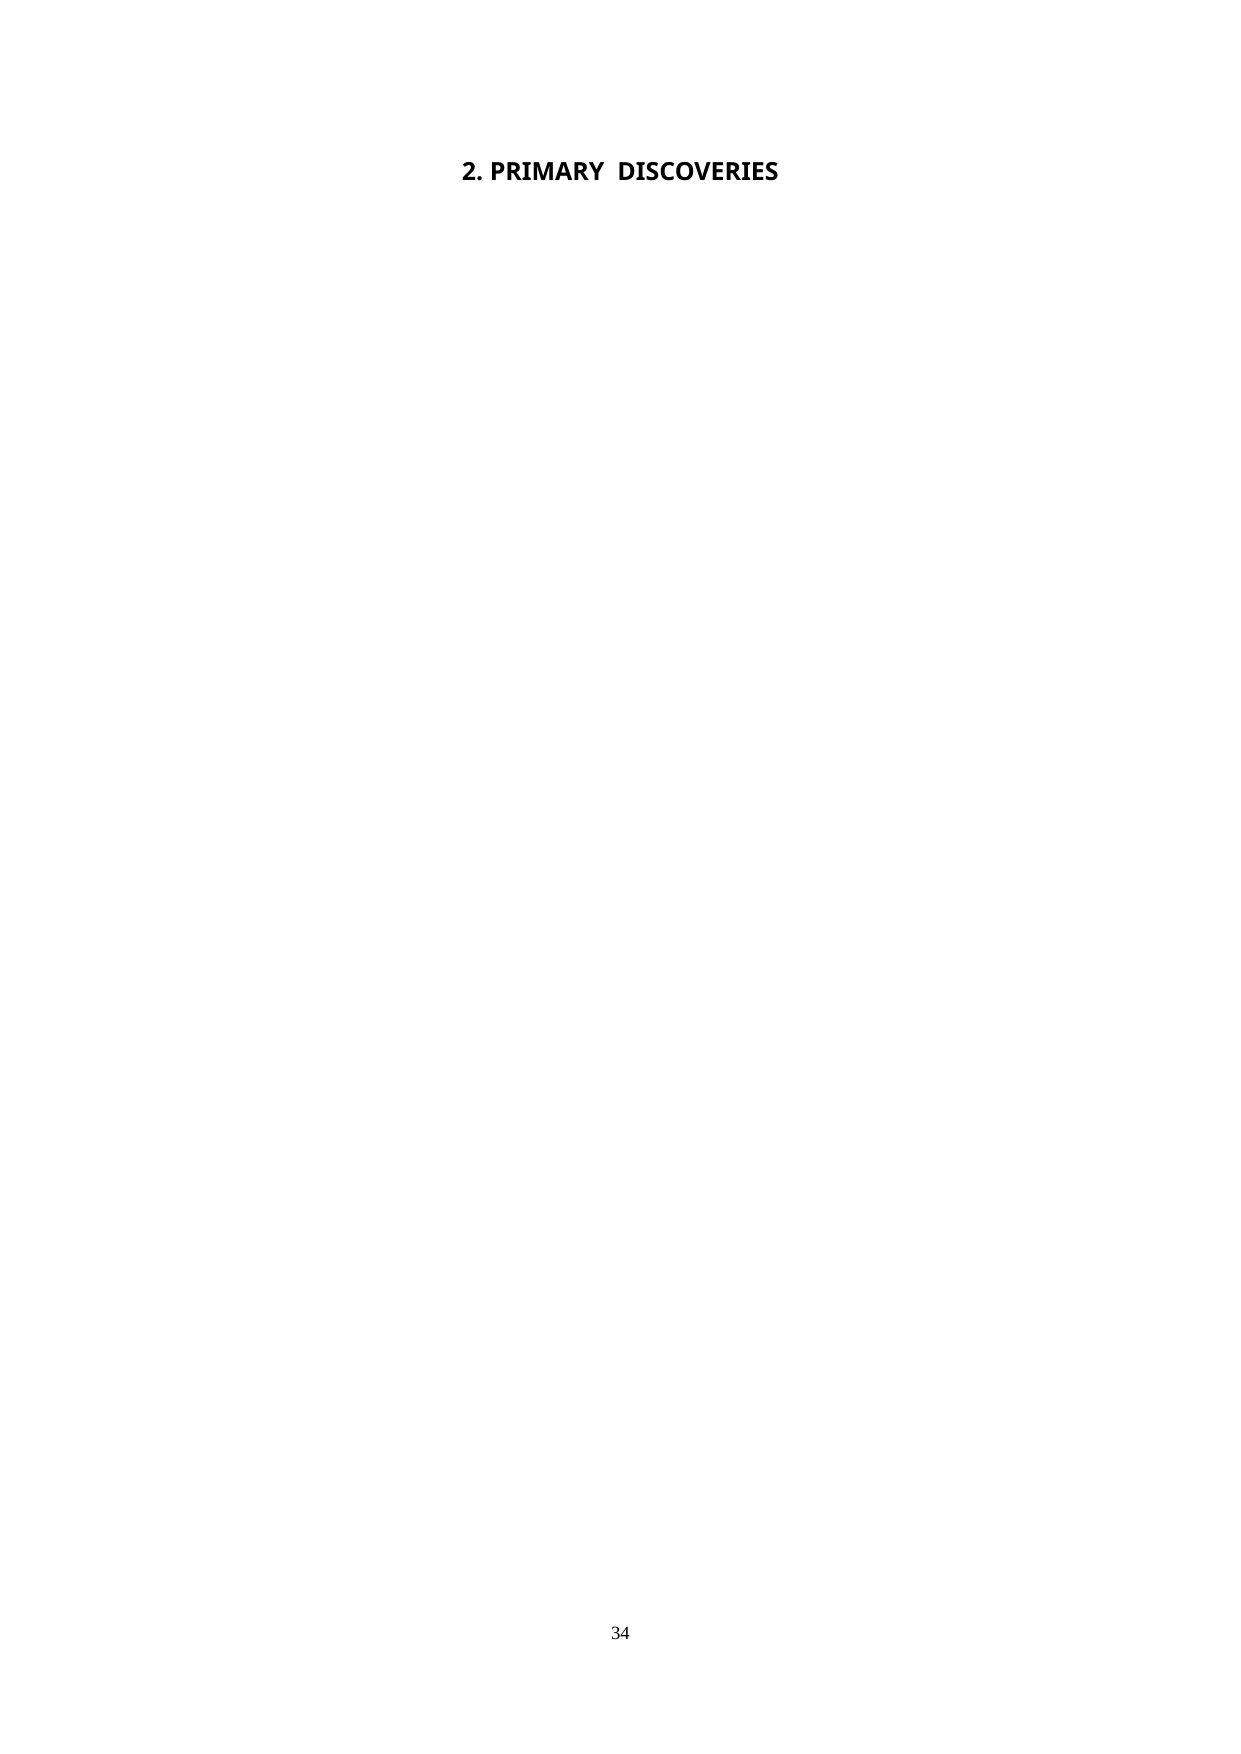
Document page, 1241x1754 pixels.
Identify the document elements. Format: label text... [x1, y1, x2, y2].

text 2. PRIMARY DISCOVERIES [148, 148, 1092, 188]
